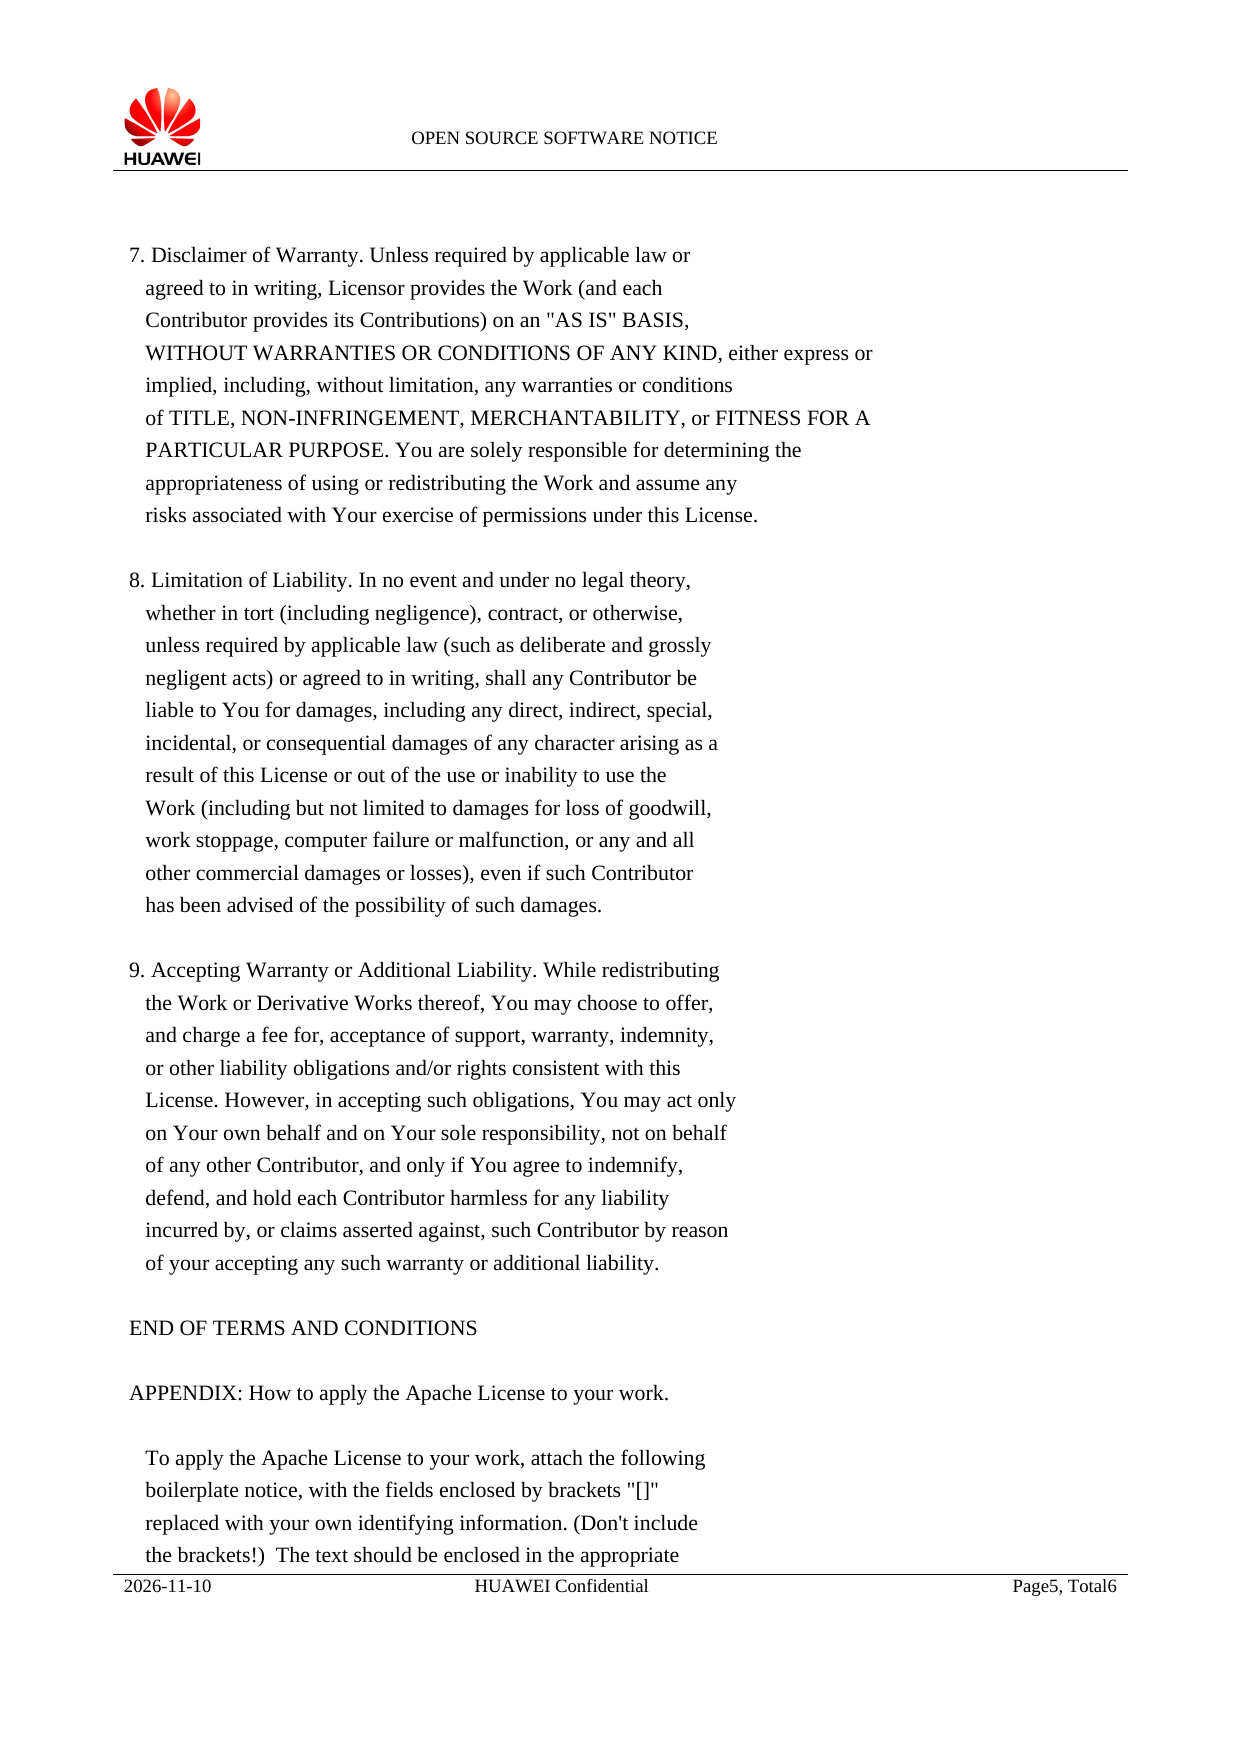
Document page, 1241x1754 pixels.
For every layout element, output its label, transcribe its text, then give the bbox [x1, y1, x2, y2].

picture [124, 88, 201, 165]
